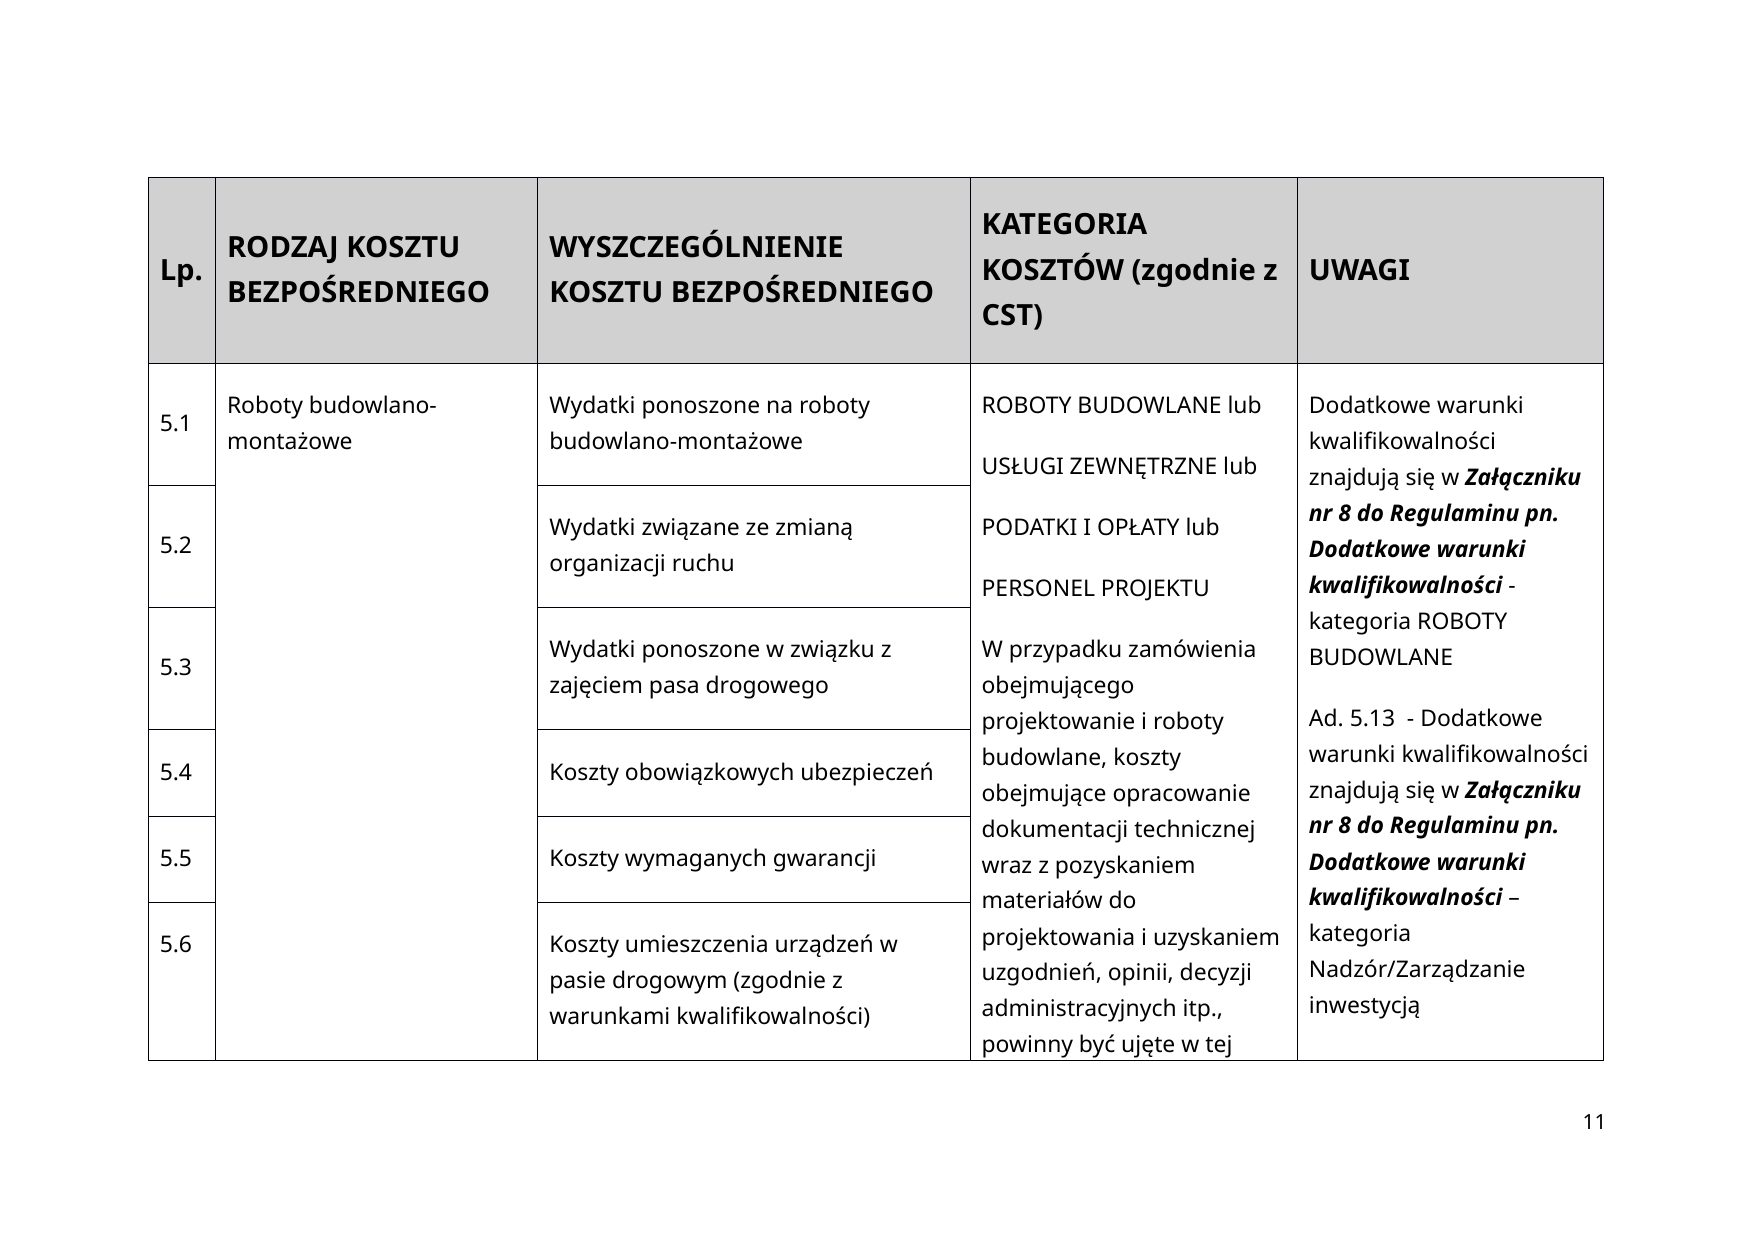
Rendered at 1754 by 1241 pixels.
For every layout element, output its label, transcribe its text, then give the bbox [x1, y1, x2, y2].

table_cell Wydatki związane ze zmianą organizacji ruchu [538, 486, 970, 607]
table_cell 5.4 [149, 730, 215, 816]
table_cell 5.5 [149, 817, 215, 902]
table_cell 5.6 [149, 903, 215, 1060]
table_header WYSZCZEGÓLNIENIE KOSZTU BEZPOŚREDNIEGO [538, 178, 970, 363]
table_cell Koszty umieszczenia urządzeń w pasie drogowym (zgodnie z warunkami kwalifikowalności) [538, 903, 970, 1060]
table_header Lp. [149, 178, 215, 363]
table_cell Roboty budowlano-montażowe [216, 364, 537, 1060]
table_header KATEGORIA KOSZTÓW (zgodnie z CST) [971, 178, 1297, 363]
table_cell Wydatki ponoszone w związku z zajęciem pasa drogowego [538, 608, 970, 729]
table_cell 5.2 [149, 486, 215, 607]
table_cell Koszty wymaganych gwarancji [538, 817, 970, 902]
table_cell 5.3 [149, 608, 215, 729]
table_cell Dodatkowe warunki kwalifikowalności znajdują się w Załączniku nr 8 do Regulaminu pn. Dodatkowe warunki kwalifikowalności - kategoria ROBOTY BUDOWLANE Ad. 5.13 - Dodatkowe warunki kwalifikowalności znajdują się w Załączniku nr 8 do Regulaminu pn. Dodatkowe warunki kwalifikowalności – kategoria Nadzór/Zarządzanie inwestycją [1298, 364, 1603, 1060]
table_cell ROBOTY BUDOWLANE lub USŁUGI ZEWNĘTRZNE lub PODATKI I OPŁATY lub PERSONEL PROJEKTU W przypadku zamówienia obejmującego projektowanie i roboty budowlane, koszty obejmujące opracowanie dokumentacji technicznej wraz z pozyskaniem materiałów do projektowania i uzyskaniem uzgodnień, opinii, decyzji administracyjnych itp., powinny być ujęte w tej samej kategorii Nie zaleca się dzielenia jednego zamówienia na kilka kategorii np. USŁUGI ZEWNĘTRZNE czy PODATKI I OPŁATY, lecz uwzględnianie takich wydatków w kategorii ROBOTY BUDOWLANE W przypadku, gdy beneficjent samodzielnie wykonuje całość lub część prac związanych z przygotowaniem placu budowy lub robotami budowlanymi, tj. "siłami własnymi" należy wybrać kategorię PERSONEL PROJEKTU [971, 364, 1297, 1060]
table_header RODZAJ KOSZTU BEZPOŚREDNIEGO [216, 178, 537, 363]
table_header UWAGI [1298, 178, 1603, 363]
table_cell Koszty obowiązkowych ubezpieczeń [538, 730, 970, 816]
table_cell 5.1 [149, 364, 215, 485]
table_cell Wydatki ponoszone na roboty budowlano-montażowe [538, 364, 970, 485]
